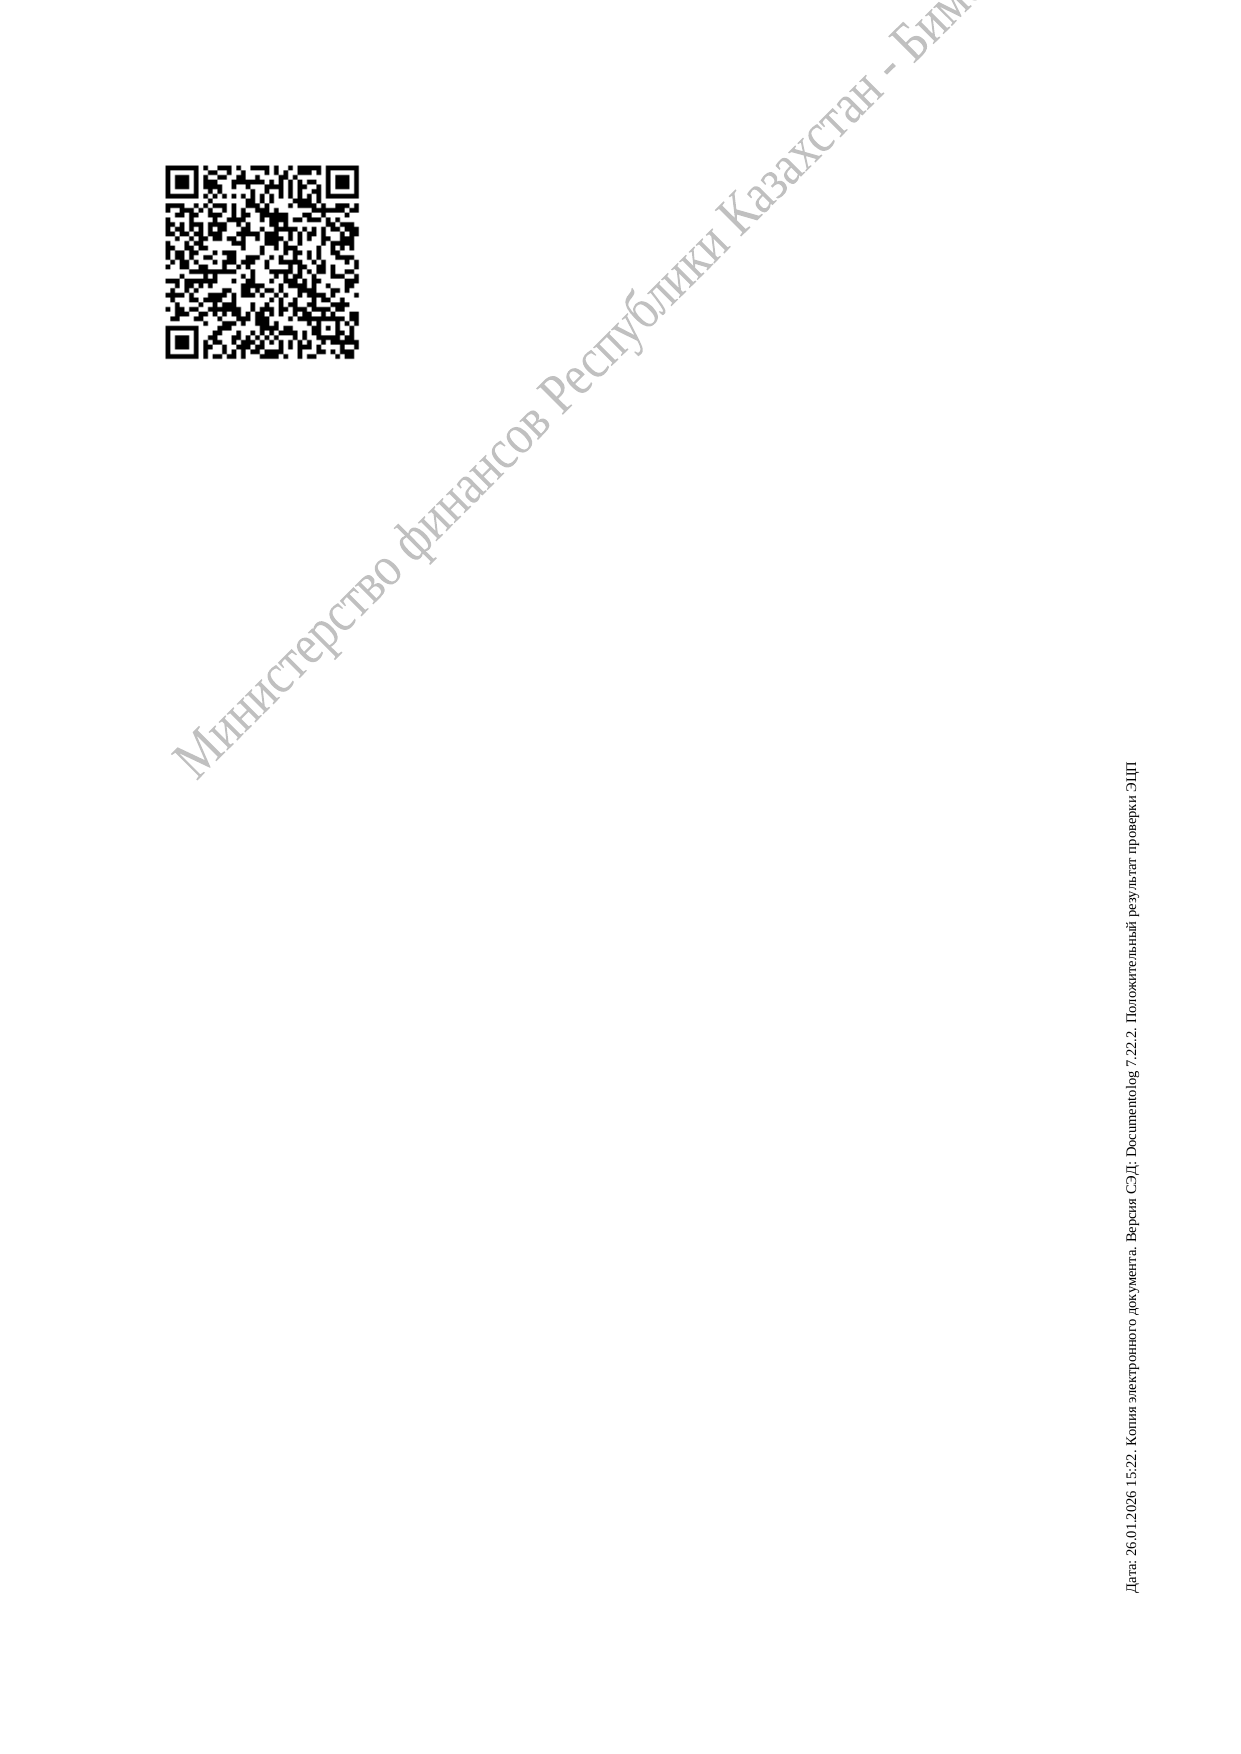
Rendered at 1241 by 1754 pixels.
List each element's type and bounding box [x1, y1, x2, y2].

picture [147, 147, 378, 378]
